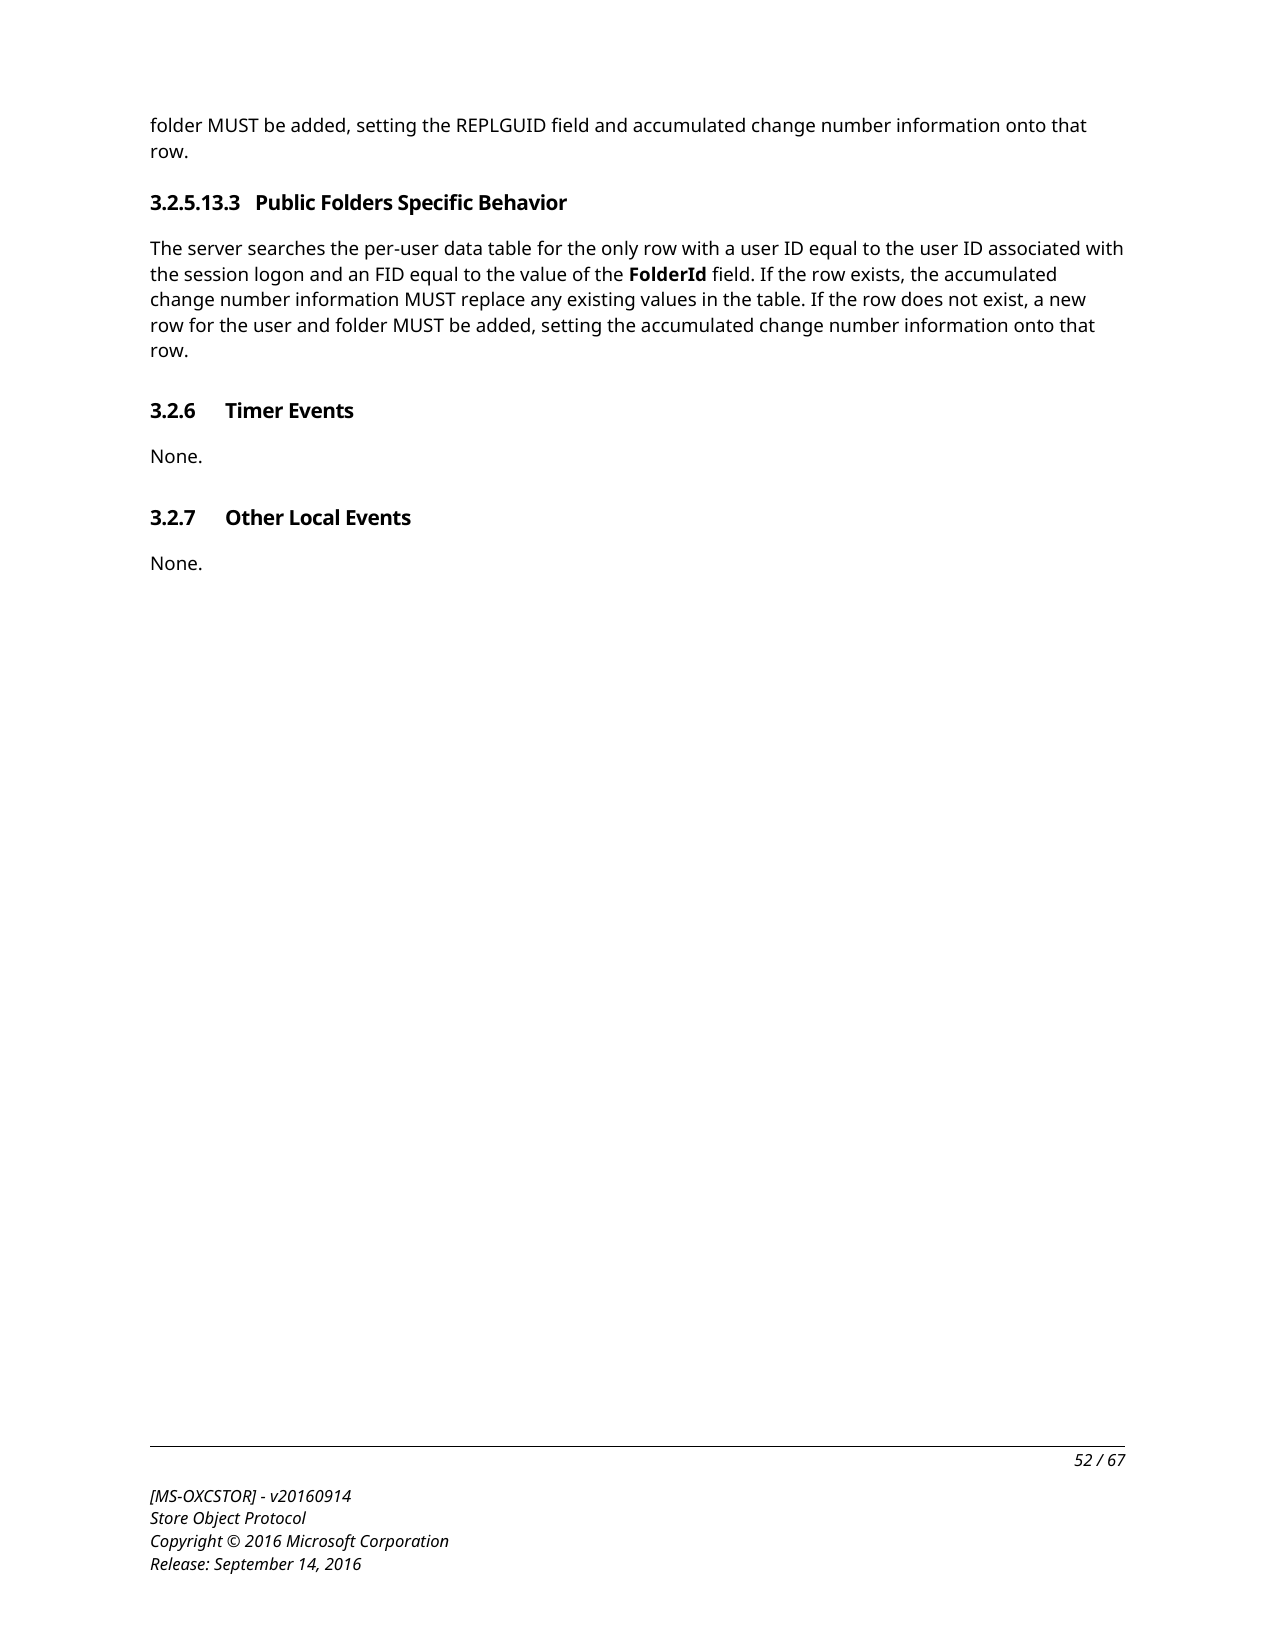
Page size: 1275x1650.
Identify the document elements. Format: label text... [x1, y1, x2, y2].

text The server searches the per-user data table for the only row with a user ID equal to the user ID associated with the session logon and an FID equal to the value of the FolderId field. If the row exists, the accumulated change number information MUST replace any existing values in the table. If the row does not exist, a new row for the user and folder MUST be added, setting the accumulated change number information onto that row. [150, 236, 1125, 363]
subtitle Other Local Events [150, 503, 1125, 531]
subtitle Public Folders Specific Behavior [150, 188, 1125, 217]
text None. [150, 444, 1125, 469]
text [150, 112, 1125, 163]
text None. [150, 550, 1125, 575]
subtitle Timer Events [150, 397, 1125, 425]
